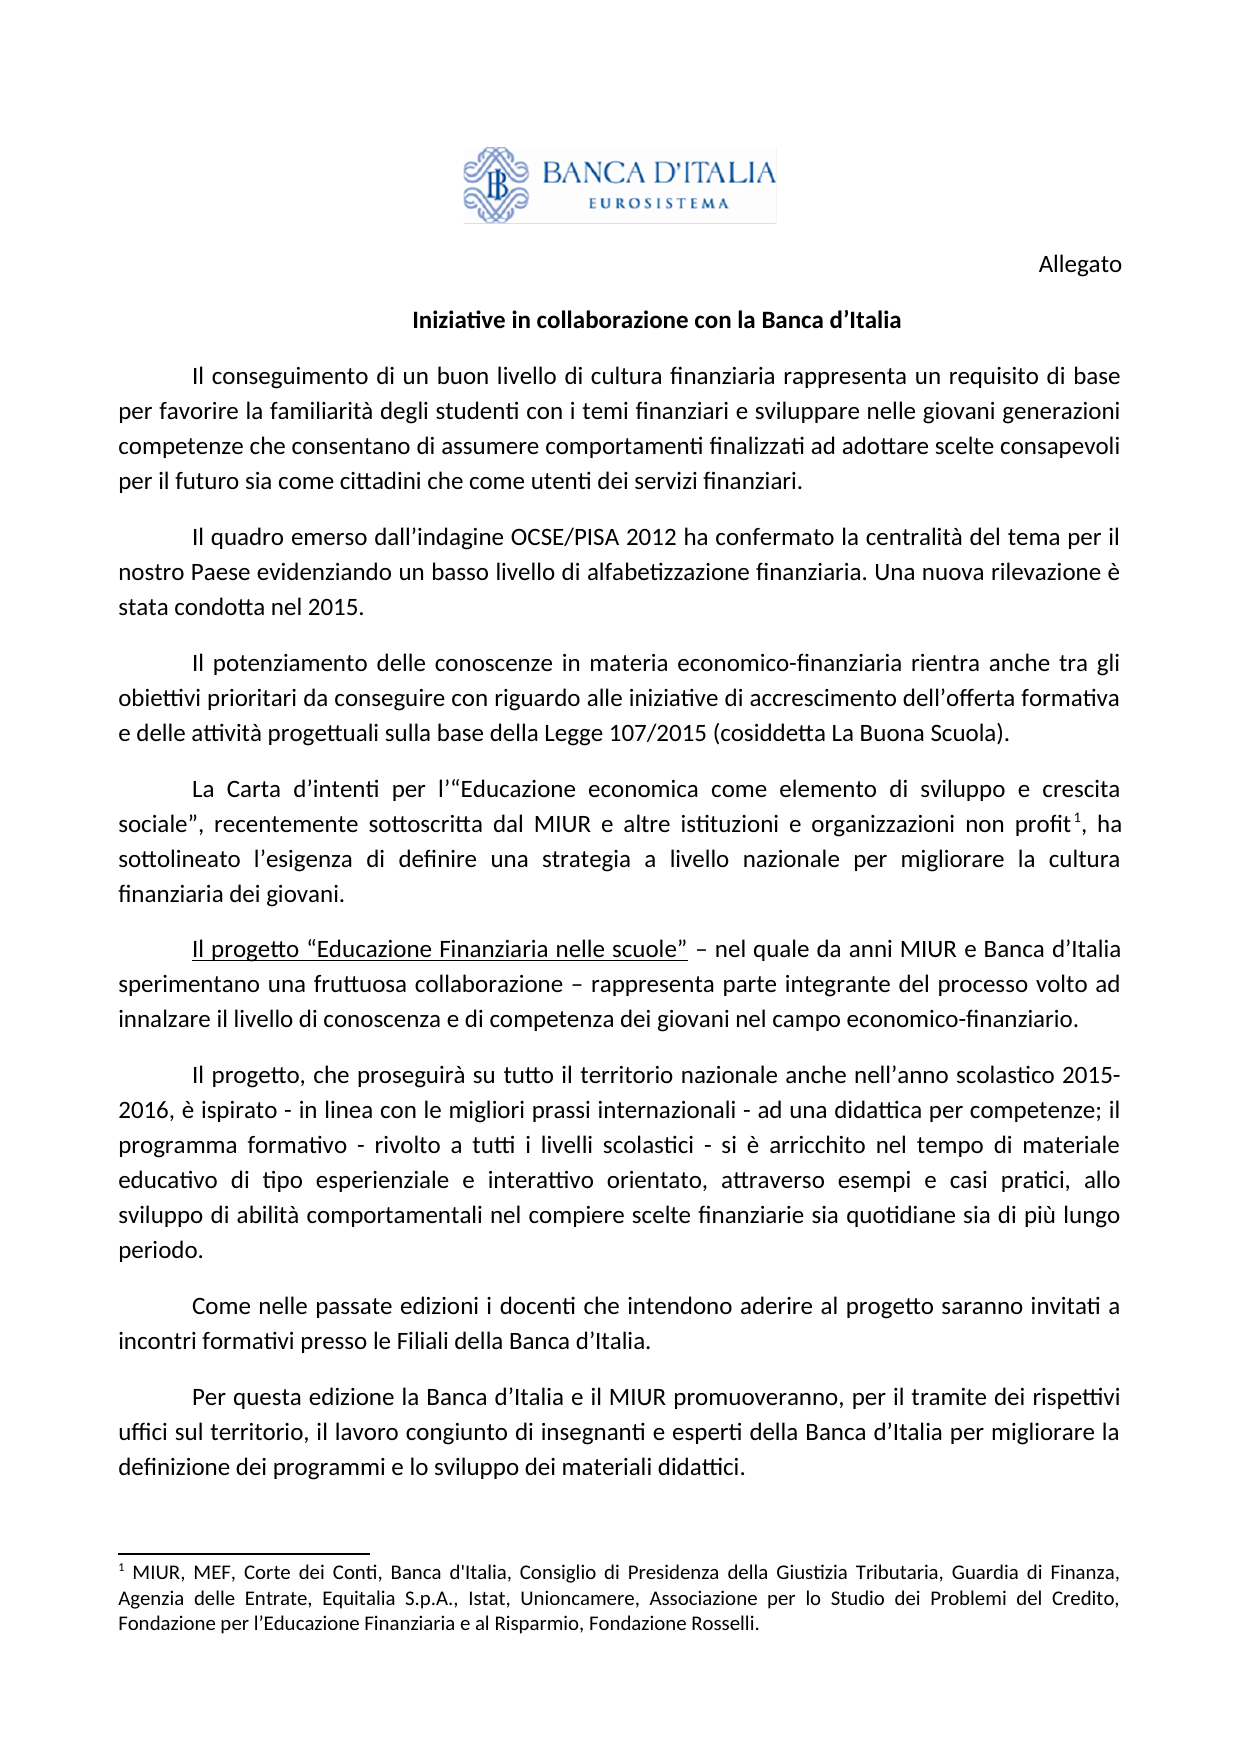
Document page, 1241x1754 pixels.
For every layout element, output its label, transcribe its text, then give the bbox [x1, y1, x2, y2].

text Il conseguimento di un buon livello di cultura finanziaria rappresenta un requisito di base per favorire la familiarità degli studenti con i temi finanziari e sviluppare nelle giovani generazioni competenze che consentano di assumere comportamenti finalizzati ad adottare scelte consapevoli per il futuro sia come cittadini che come utenti dei servizi finanziari. [118, 360, 1122, 496]
text Il progetto, che proseguirà su tutto il territorio nazionale anche nell’anno scolastico 2015-2016, è ispirato - in linea con le migliori prassi internazionali - ad una didattica per competenze; il programma formativo - rivolto a tutti i livelli scolastici - si è arricchito nel tempo di materiale educativo di tipo esperienziale e interattivo orientato, attraverso esempi e casi pratici, allo sviluppo di abilità comportamentali nel compiere scelte finanziarie sia quotidiane sia di più lungo periodo. [118, 1059, 1122, 1265]
text Per questa edizione la Banca d’Italia e il MIUR promuoveranno, per il tramite dei rispettivi uffici sul territorio, il lavoro congiunto di insegnanti e esperti della Banca d’Italia per migliorare la definizione dei programmi e lo sviluppo dei materiali didattici. [118, 1381, 1122, 1482]
text Allegato [118, 249, 1122, 279]
picture [463, 147, 777, 224]
text Il quadro emerso dall’indagine OCSE/PISA 2012 ha confermato la centralità del tema per il nostro Paese evidenziando un basso livello di alfabetizzazione finanziaria. Una nuova rilevazione è stata condotta nel 2015. [118, 521, 1122, 622]
text Come nelle passate edizioni i docenti che intendono aderire al progetto saranno invitati a incontri formativi presso le Filiali della Banca d’Italia. [118, 1290, 1122, 1356]
text Iniziative in collaborazione con la Banca d’Italia [118, 304, 1122, 335]
text Il progetto “Educazione Finanziaria nelle scuole” – nel quale da anni MIUR e Banca d’Italia sperimentano una fruttuosa collaborazione – rappresenta parte integrante del processo volto ad innalzare il livello di conoscenza e di competenza dei giovani nel campo economico-finanziario. [118, 934, 1122, 1034]
text Il potenziamento delle conoscenze in materia economico-finanziaria rientra anche tra gli obiettivi prioritari da conseguire con riguardo alle iniziative di accrescimento dell’offerta formativa e delle attività progettuali sulla base della Legge 107/2015 (cosiddetta La Buona Scuola). [118, 647, 1122, 747]
text La Carta d’intenti per l’“Educazione economica come elemento di sviluppo e crescita sociale”, recentemente sottoscritta dal MIUR e altre istituzioni e organizzazioni non profit, ha sottolineato l’esigenza di definire una strategia a livello nazionale per migliorare la cultura finanziaria dei giovani. [118, 773, 1122, 908]
